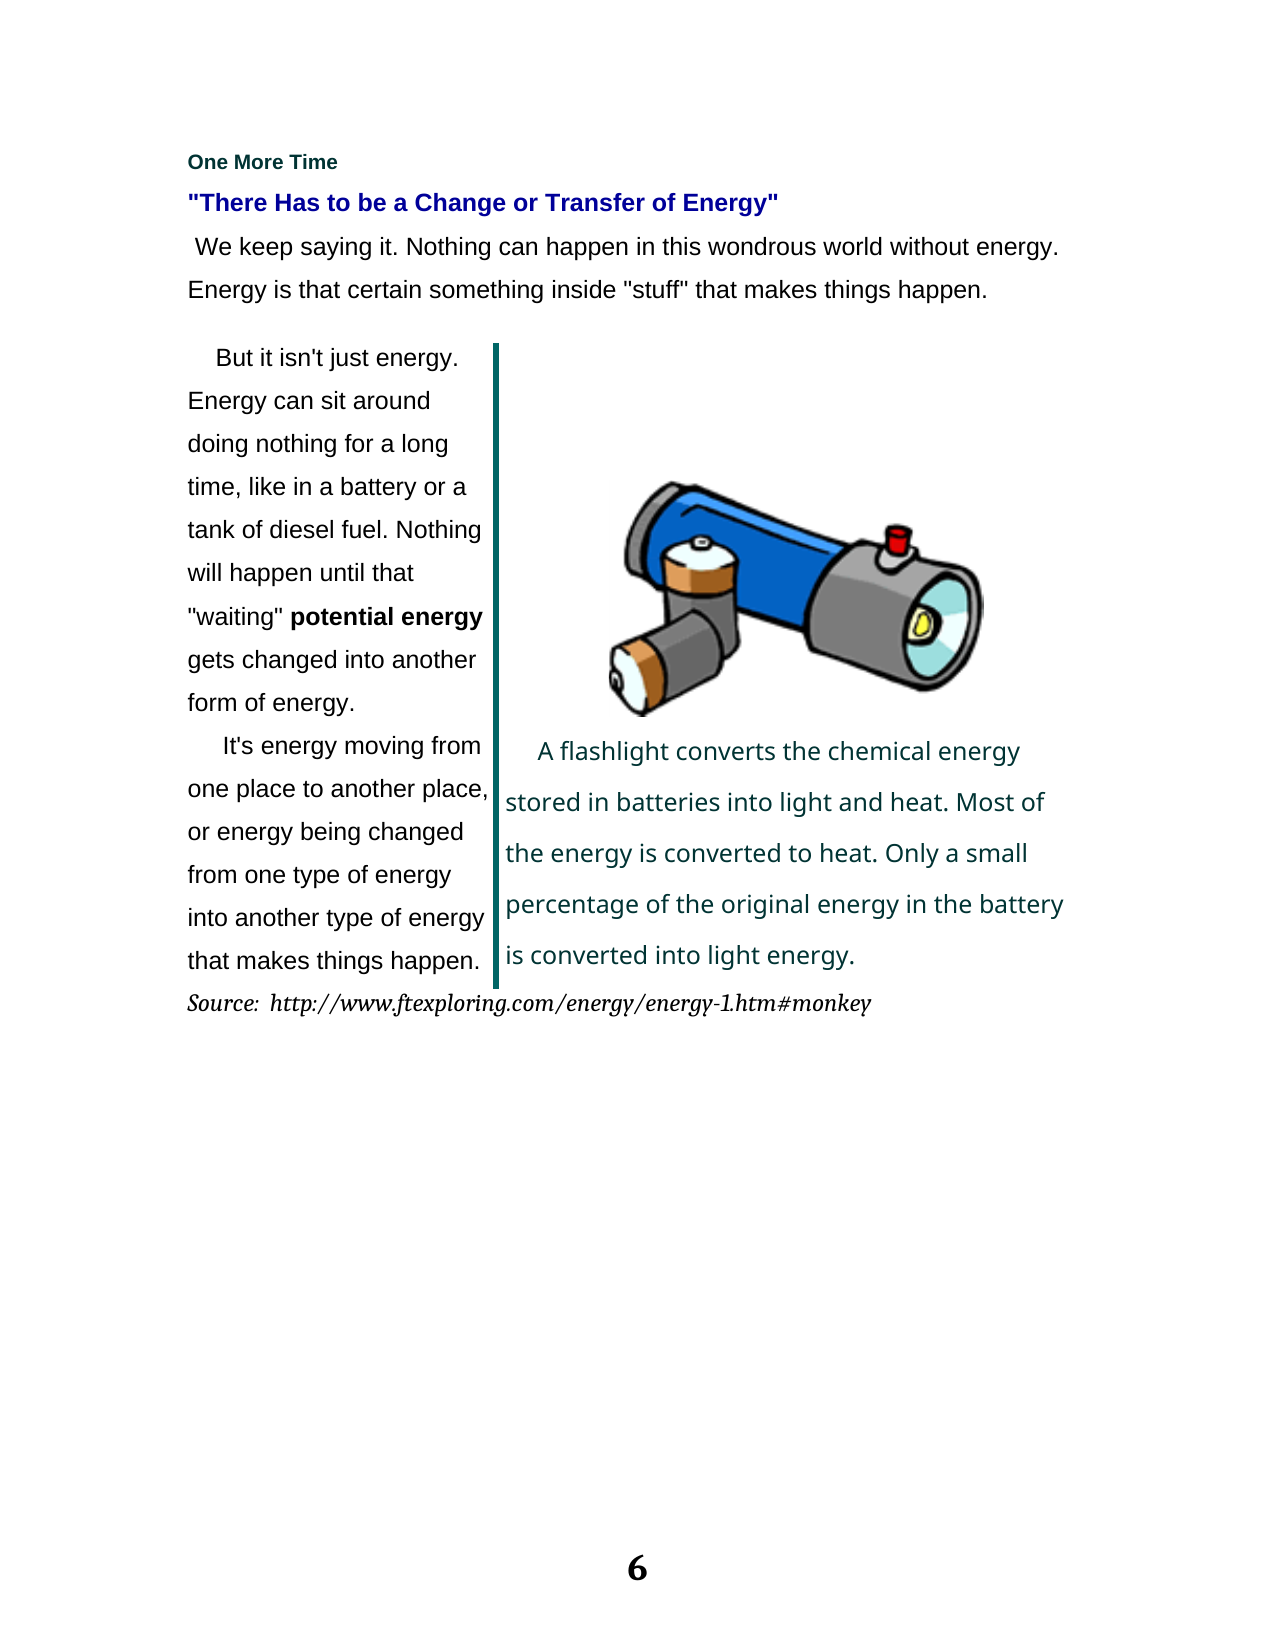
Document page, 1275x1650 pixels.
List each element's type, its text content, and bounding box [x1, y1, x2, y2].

text One More Time "There Has to be a Change or Transfer of Energy" We keep saying it. Nothing can happen in this wondrous world without energy. Energy is that certain something inside "stuff" that makes things happen. [187, 150, 1087, 303]
table_cell It's energy moving from one place to another place, or energy being changed from one type of energy into another type of energy that makes things happen. [188, 731, 493, 989]
table_header [493, 343, 499, 731]
text Source: http://www.ftexploring.com/energy/energy-1.htm#monkey [187, 989, 1087, 1018]
table_cell [493, 731, 499, 989]
table_cell A flashlight converts the chemical energy stored in batteries into light and heat. Most of the energy is converted to heat. Only a small percentage of the original energy in the battery is converted into light energy. [505, 731, 1087, 989]
table_header But it isn't just energy. Energy can sit around doing nothing for a long time, like in a battery or a tank of diesel fuel. Nothing will happen until that "waiting" potential energy gets changed into another form of energy. [188, 343, 493, 731]
table_cell [499, 731, 505, 989]
table_header [505, 343, 1087, 731]
table_header [499, 343, 505, 731]
picture [608, 480, 984, 717]
